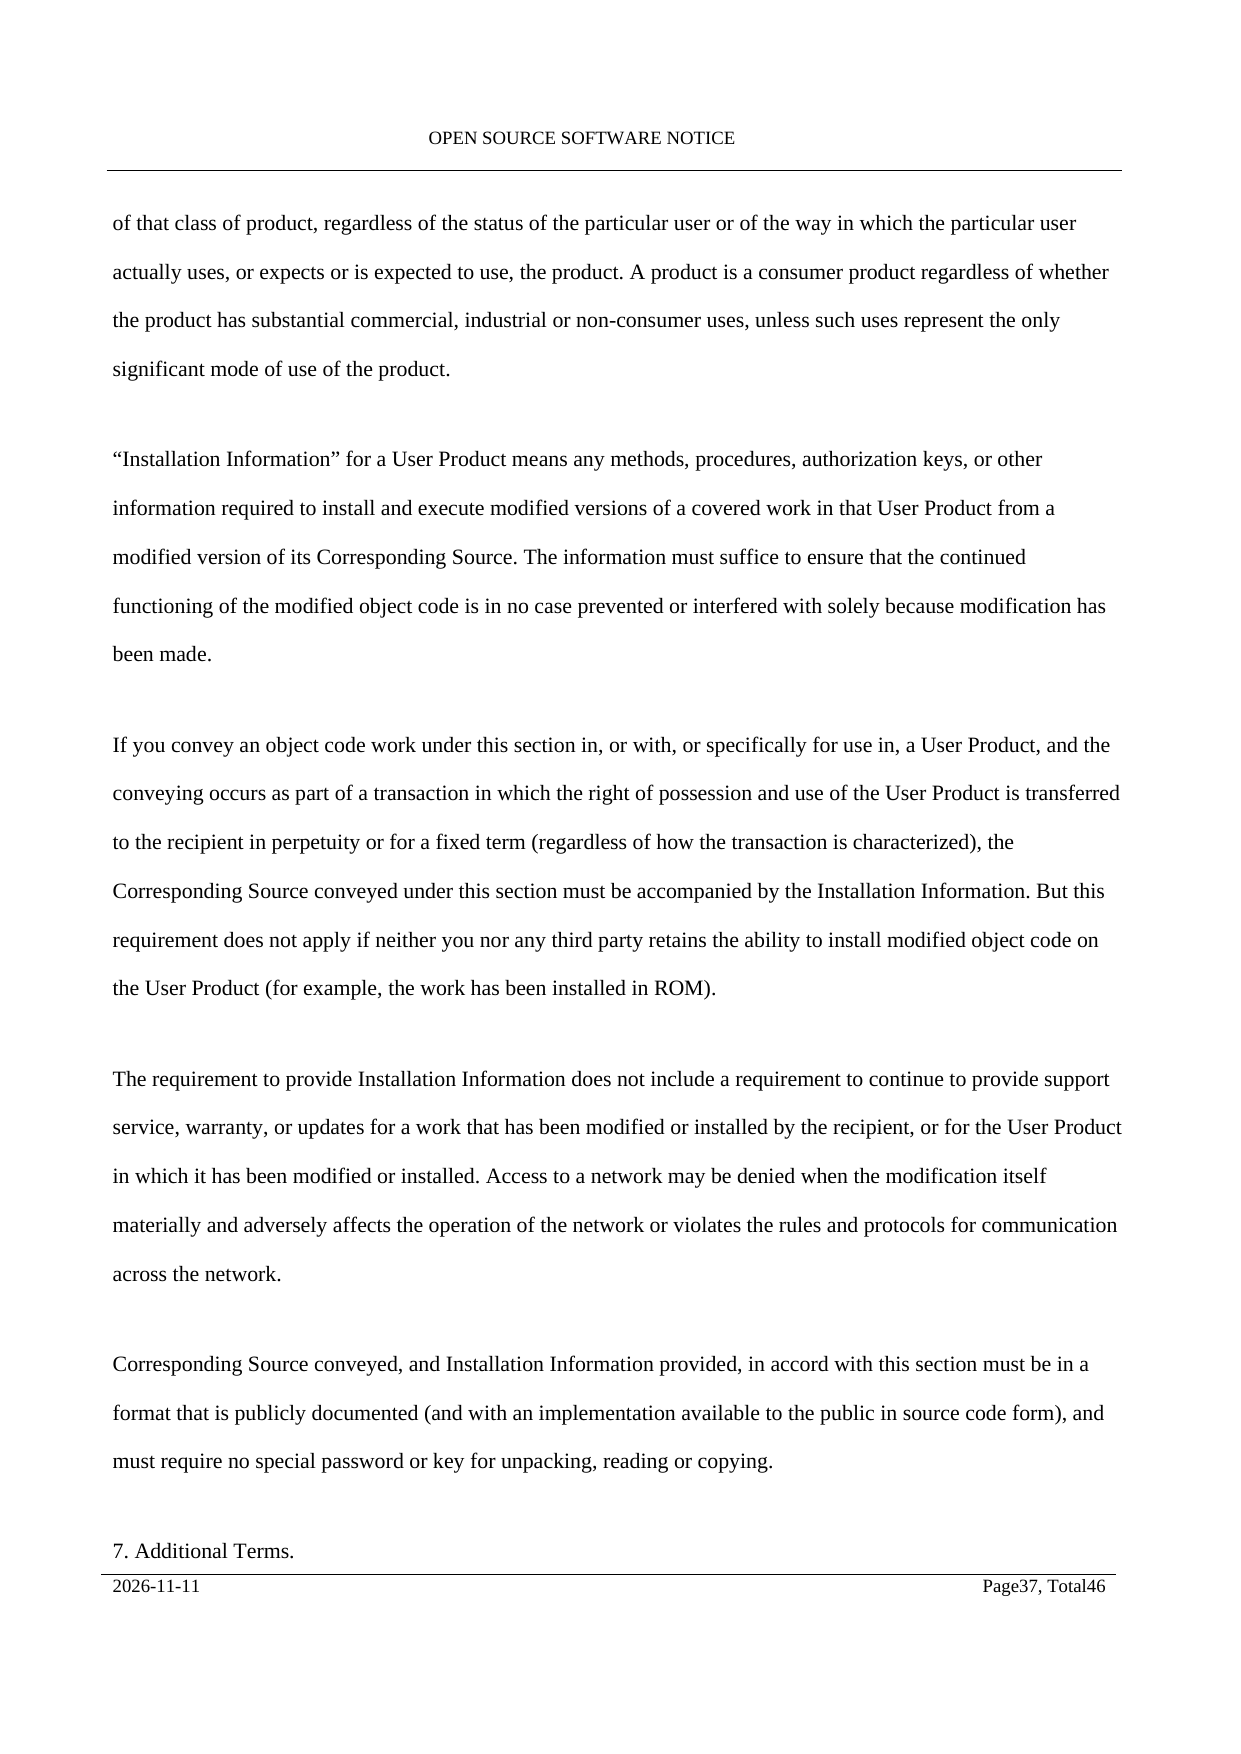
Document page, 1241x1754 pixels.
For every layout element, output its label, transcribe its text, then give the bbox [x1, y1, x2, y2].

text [112, 206, 1128, 385]
text If you convey an object code work under this section in, or with, or specifically for use in, a User Product, and the conveying occurs as part of a transaction in which the right of possession and use of the User Product is transferred to the recipient in perpetuity or for a fixed term (regardless of how the transaction is characterized), the Corresponding Source conveyed under this section must be accompanied by the Installation Information. But this requirement does not apply if neither you nor any third party retains the ability to install modified object code on the User Product (for example, the work has been installed in ROM). [112, 728, 1128, 1004]
text The requirement to provide Installation Information does not include a requirement to continue to provide support service, warranty, or updates for a work that has been modified or installed by the recipient, or for the User Product in which it has been modified or installed. Access to a network may be denied when the modification itself materially and adversely affects the operation of the network or violates the rules and protocols for communication across the network. [112, 1062, 1128, 1289]
text 7. Additional Terms. [112, 1535, 1128, 1567]
text “Installation Information” for a User Product means any methods, procedures, authorization keys, or other information required to install and execute modified versions of a covered work in that User Product from a modified version of its Corresponding Source. The information must suffice to ensure that the continued functioning of the modified object code is in no case prevented or interfered with solely because modification has been made. [112, 443, 1128, 670]
text Corresponding Source conveyed, and Installation Information provided, in accord with this section must be in a format that is publicly documented (and with an implementation available to the public in source code form), and must require no special password or key for unpacking, reading or copying. [112, 1347, 1128, 1477]
